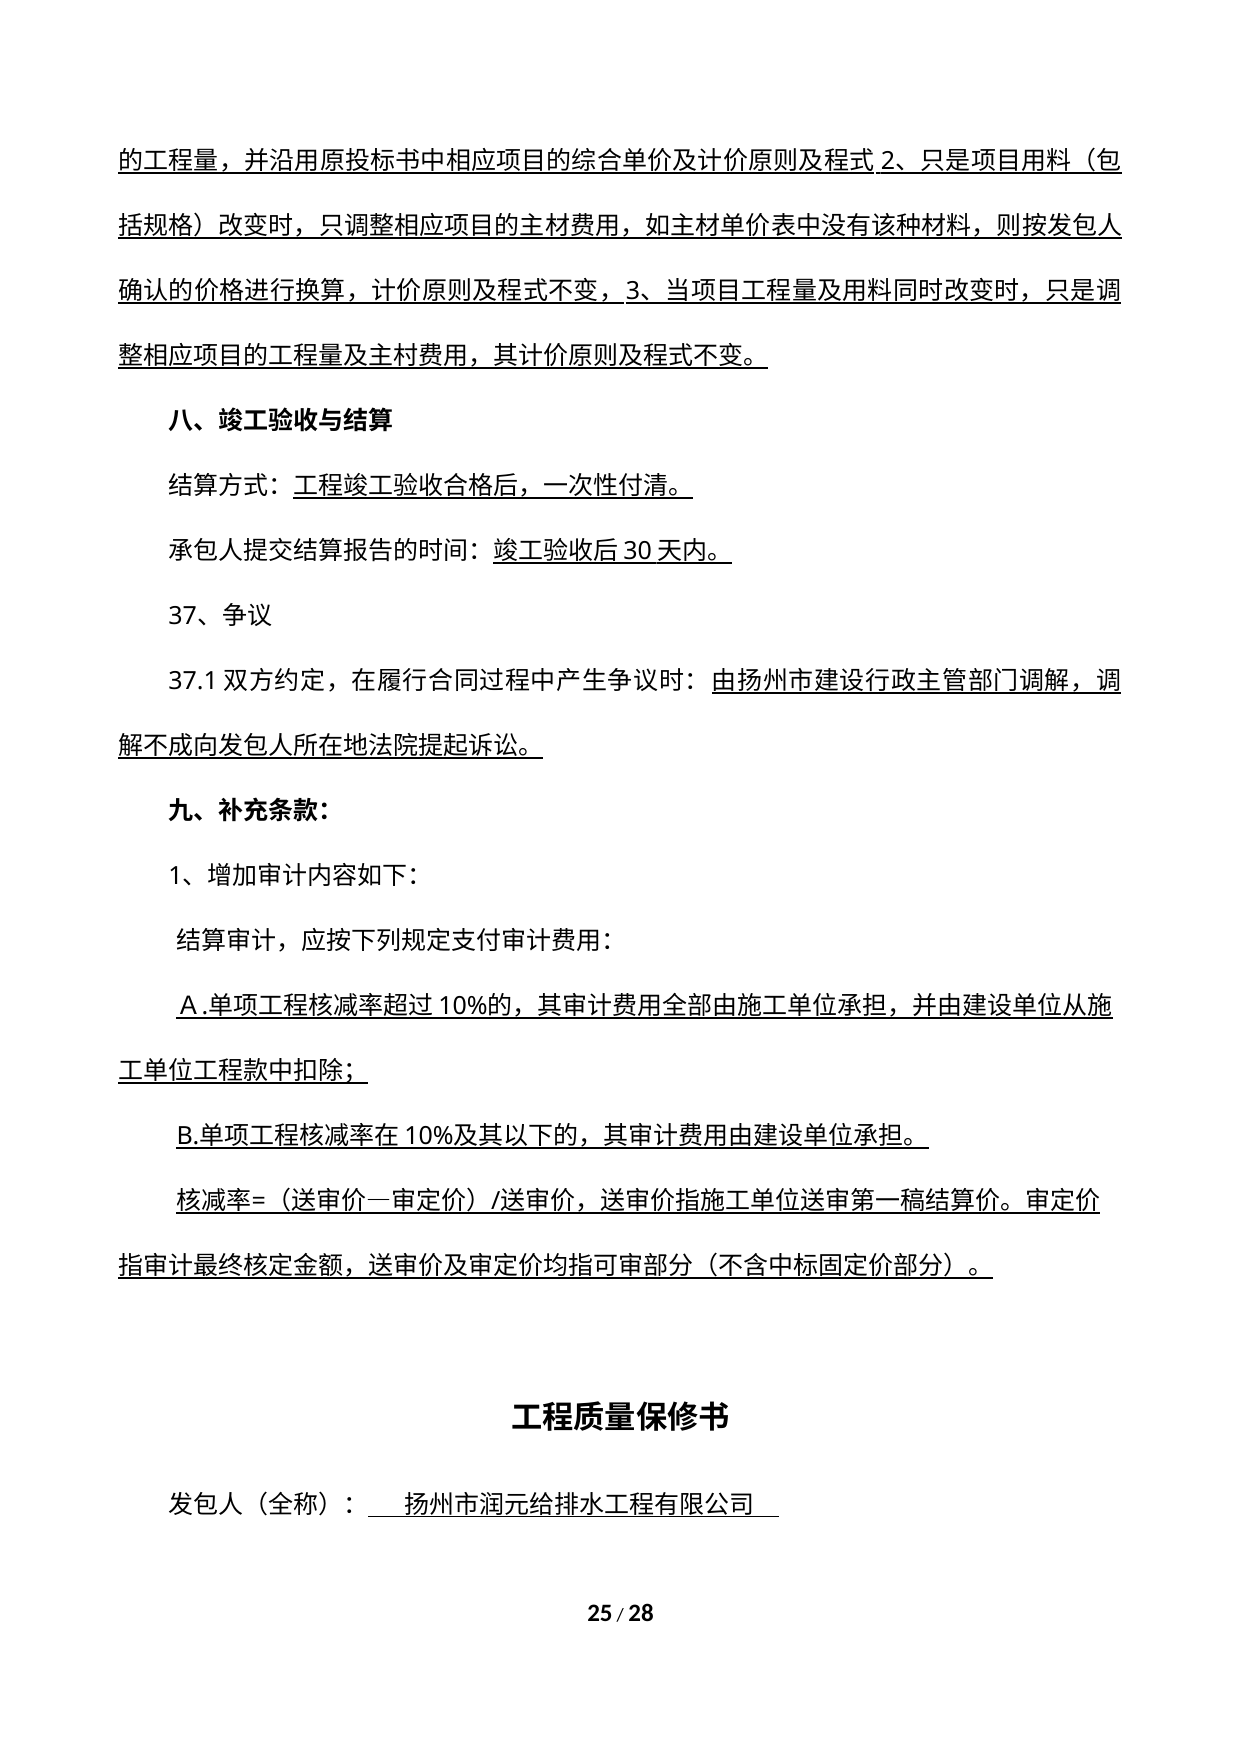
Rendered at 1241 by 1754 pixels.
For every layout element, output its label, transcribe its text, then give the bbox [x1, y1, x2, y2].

text B.单项工程核减率在10%及其以下的，其审计费用由建设单位承担。 [118, 1101, 1122, 1166]
text 结算审计，应按下列规定支付审计费用： [118, 906, 1122, 971]
text 九、补充条款： [118, 776, 1122, 841]
text 结算方式：工程竣工验收合格后，一次性付清。 [118, 451, 1122, 516]
text 工程质量保修书 [118, 1383, 1122, 1448]
text 1、增加审计内容如下： [118, 841, 1122, 906]
text Ａ.单项工程核减率超过10%的，其审计费用全部由施工单位承担，并由建设单位从施工单位工程款中扣除； [118, 971, 1122, 1101]
text 八、竣工验收与结算 [118, 386, 1122, 451]
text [118, 126, 1122, 237]
text 核减率=（送审价—审定价）/送审价，送审价指施工单位送审第一稿结算价。审定价指审计最终核定金额，送审价及审定价均指可审部分（不含中标固定价部分）。 [118, 1166, 1122, 1296]
text 发包人（全称）： 扬州市润元给排水工程有限公司 [118, 1470, 1122, 1535]
text 37、争议 [118, 581, 1122, 646]
text 37.1双方约定，在履行合同过程中产生争议时：由扬州市建设行政主管部门调解，调解不成向发包人所在地法院提起诉讼。 [118, 646, 1122, 776]
text 承包人提交结算报告的时间：竣工验收后30天内。 [118, 516, 1122, 581]
